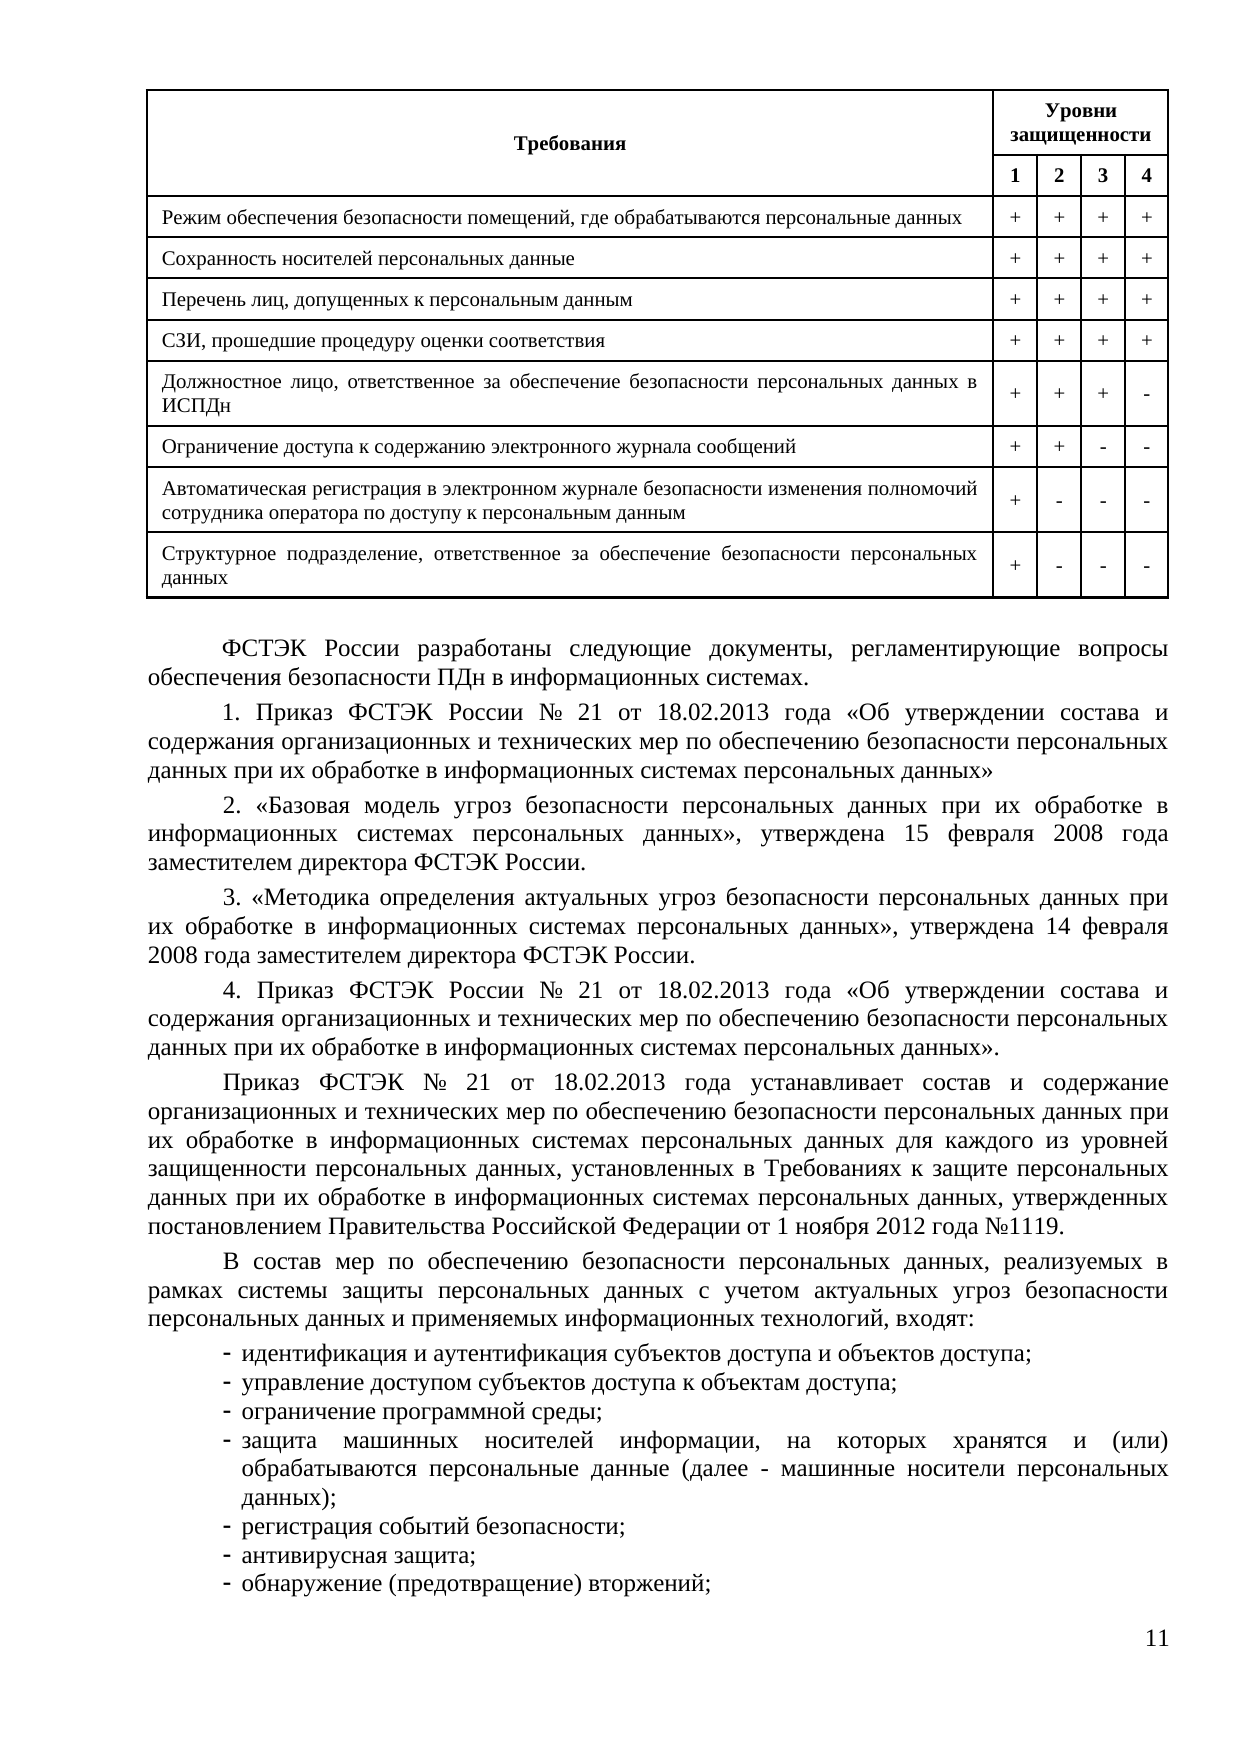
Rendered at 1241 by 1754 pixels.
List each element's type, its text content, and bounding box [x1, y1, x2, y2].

table_cell + [1038, 279, 1080, 318]
table_cell - [1126, 362, 1167, 425]
table_cell + [1038, 238, 1080, 277]
table_cell + [1038, 427, 1080, 466]
table_cell + [994, 238, 1036, 277]
text Приказ ФСТЭК № 21 от 18.02.2013 года устанавливает состав и содержание организационных и технических мер по обеспечению безопасности персональных данных при их обработке в информационных системах персональных данных для каждого из уровней защищенности персональных данных, установленных в Требованиях к защите персональных данных при их обработке в информационных системах персональных данных, утвержденных постановлением Правительства Российской Федерации от 1 ноября 2012 года №1119. [148, 1067, 1169, 1240]
table_cell Структурное подразделение, ответственное за обеспечение безопасности персональных данных [148, 533, 992, 596]
table_cell - [1126, 427, 1167, 466]
list антивирусная защита; [223, 1540, 1169, 1568]
list обнаружение (предотвращение) вторжений; [223, 1568, 1169, 1597]
table_cell Перечень лиц, допущенных к персональным данным [148, 279, 992, 318]
table_cell - [1038, 468, 1080, 531]
table_cell + [1082, 279, 1124, 318]
table_cell + [1082, 362, 1124, 425]
table_cell Режим обеспечения безопасности помещений, где обрабатываются персональные данных [148, 197, 992, 236]
table_cell 3 [1082, 156, 1124, 195]
text 4. Приказ ФСТЭК России № 21 от 18.02.2013 года «Об утверждении состава и содержания организационных и технических мер по обеспечению безопасности персональных данных при их обработке в информационных системах персональных данных». [148, 975, 1169, 1061]
table_cell 1 [994, 156, 1036, 195]
text ФСТЭК России разработаны следующие документы, регламентирующие вопросы обеспечения безопасности ПДн в информационных системах. [148, 633, 1169, 691]
table_cell + [1038, 362, 1080, 425]
table_cell + [1126, 321, 1167, 359]
text 1. Приказ ФСТЭК России № 21 от 18.02.2013 года «Об утверждении состава и содержания организационных и технических мер по обеспечению безопасности персональных данных при их обработке в информационных системах персональных данных» [148, 697, 1169, 783]
table_cell + [1126, 197, 1167, 236]
table_cell + [994, 533, 1036, 596]
table_cell 2 [1038, 156, 1080, 195]
table_cell + [1082, 197, 1124, 236]
table_cell + [994, 362, 1036, 425]
list идентификация и аутентификация субъектов доступа и объектов доступа; [223, 1338, 1169, 1367]
table_cell - [1126, 468, 1167, 531]
table_header Требования [148, 91, 992, 195]
table_cell - [1082, 427, 1124, 466]
table_cell СЗИ, прошедшие процедуру оценки соответствия [148, 321, 992, 359]
table_cell + [994, 468, 1036, 531]
table_cell + [1082, 238, 1124, 277]
table_cell Сохранность носителей персональных данные [148, 238, 992, 277]
text В состав мер по обеспечению безопасности персональных данных, реализуемых в рамках системы защиты персональных данных с учетом актуальных угроз безопасности персональных данных и применяемых информационных технологий, входят: [148, 1246, 1169, 1332]
table_cell + [1038, 321, 1080, 359]
table_cell + [1126, 238, 1167, 277]
table_cell Ограничение доступа к содержанию электронного журнала сообщений [148, 427, 992, 466]
table_cell + [1038, 197, 1080, 236]
table_cell 4 [1126, 156, 1167, 195]
table_cell + [994, 321, 1036, 359]
list защита машинных носителей информации, на которых хранятся и (или) обрабатываются персональные данные (далее - машинные носители персональных данных); [223, 1425, 1169, 1511]
text 2. «Базовая модель угроз безопасности персональных данных при их обработке в информационных системах персональных данных», утверждена 15 февраля 2008 года заместителем директора ФСТЭК России. [148, 790, 1169, 876]
table_cell Автоматическая регистрация в электронном журнале безопасности изменения полномочий сотрудника оператора по доступу к персональным данным [148, 468, 992, 531]
table_cell + [1126, 279, 1167, 318]
table_cell - [1126, 533, 1167, 596]
table_cell + [1082, 321, 1124, 359]
list управление доступом субъектов доступа к объектам доступа; [223, 1367, 1169, 1396]
table_header Уровни защищенности [994, 91, 1167, 154]
text 3. «Методика определения актуальных угроз безопасности персональных данных при их обработке в информационных системах персональных данных», утверждена 14 февраля 2008 года заместителем директора ФСТЭК России. [148, 882, 1169, 968]
table_cell Должностное лицо, ответственное за обеспечение безопасности персональных данных в ИСПДн [148, 362, 992, 425]
list регистрация событий безопасности; [223, 1511, 1169, 1540]
table_cell - [1038, 533, 1080, 596]
table_cell + [994, 279, 1036, 318]
list ограничение программной среды; [223, 1396, 1169, 1425]
table_cell + [994, 427, 1036, 466]
table_cell + [994, 197, 1036, 236]
table_cell - [1082, 468, 1124, 531]
table_cell - [1082, 533, 1124, 596]
